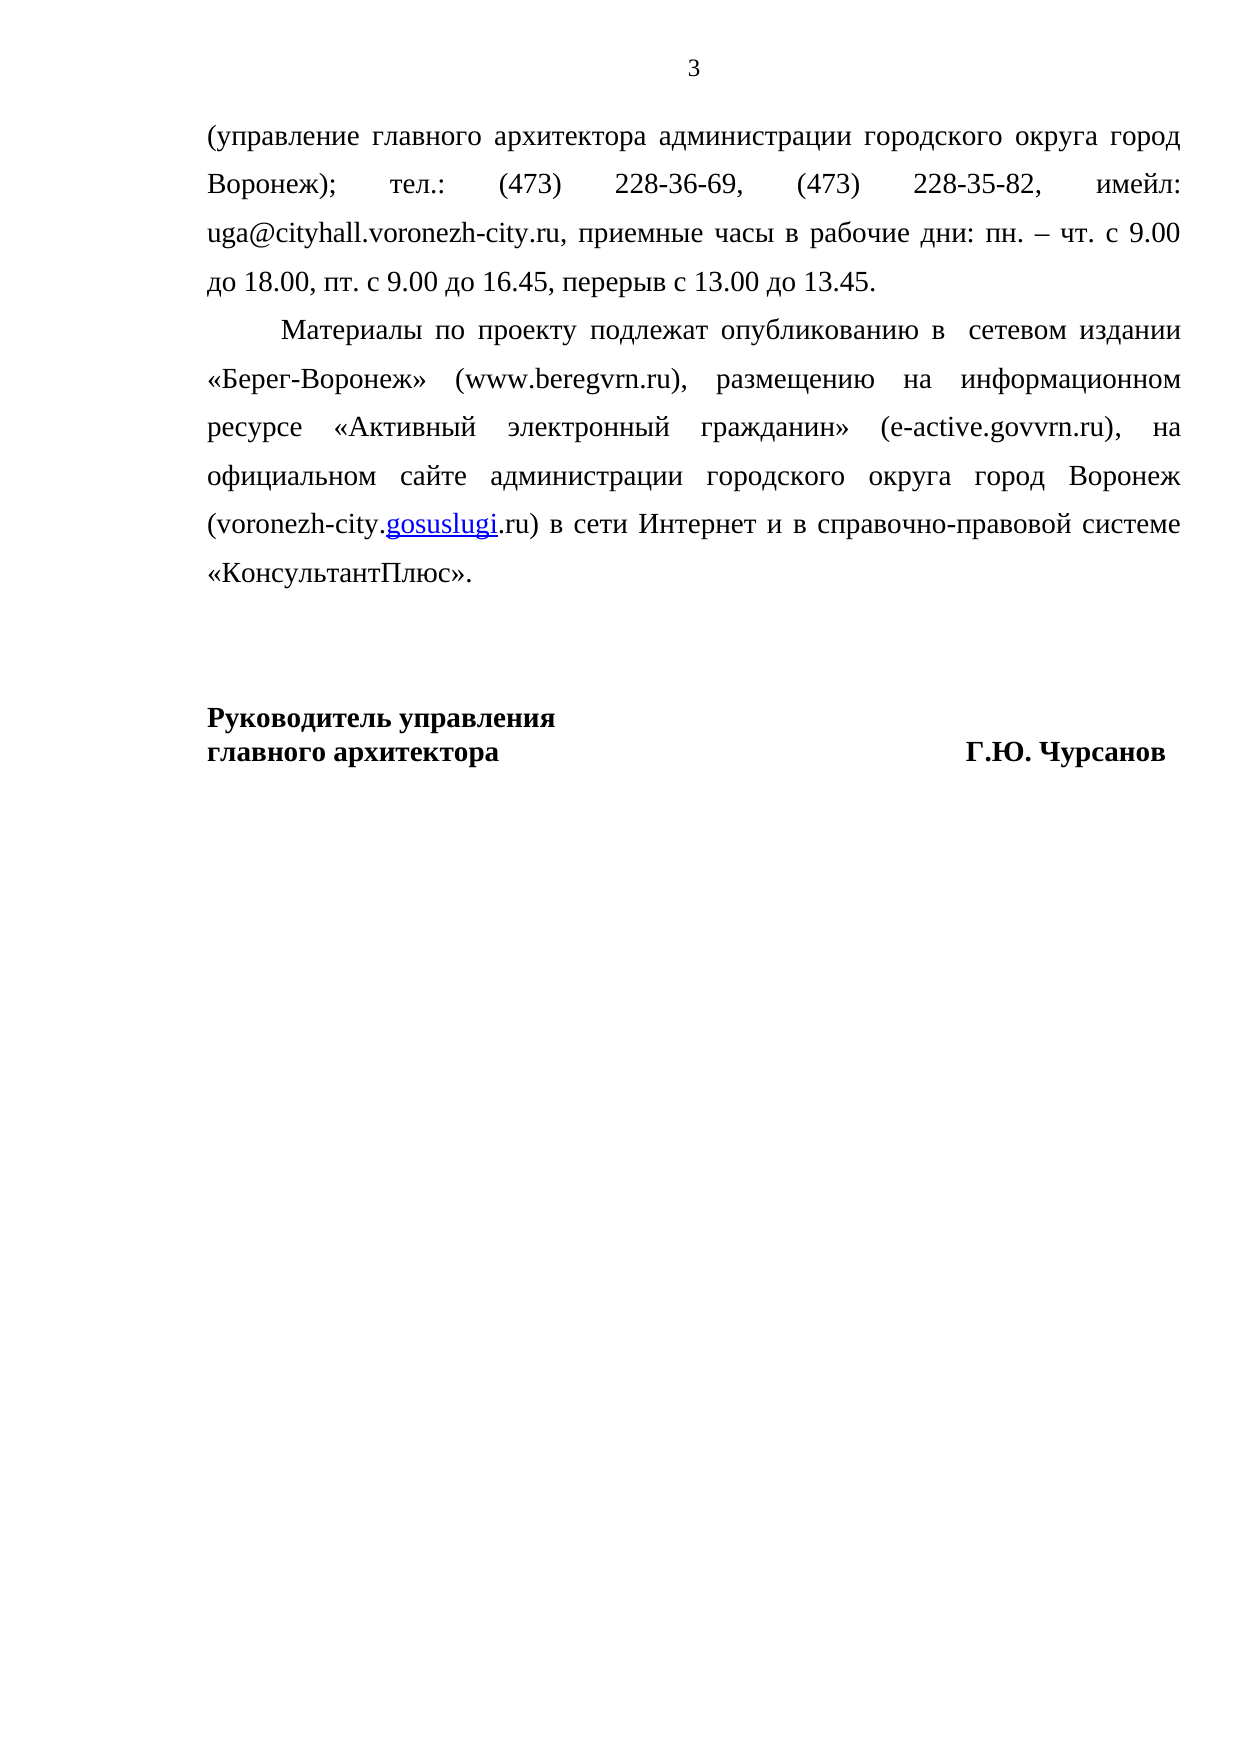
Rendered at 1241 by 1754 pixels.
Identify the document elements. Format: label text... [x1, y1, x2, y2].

text Материалы по проекту подлежат опубликованию в сетевом издании «Берег-Воронеж» (www.beregvrn.ru), размещению на информационном ресурсе «Активный электронный гражданин» (e-active.govvrn.ru), на официальном сайте администрации городского округа город Воронеж (voronezh-city.gosuslugi.ru) в сети Интернет и в справочно-правовой системе «КонсультантПлюс». [207, 312, 1181, 588]
text главного архитектора Г.Ю. Чурсанов [207, 734, 1181, 768]
text Руководитель управления [207, 701, 1181, 734]
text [207, 118, 1181, 297]
